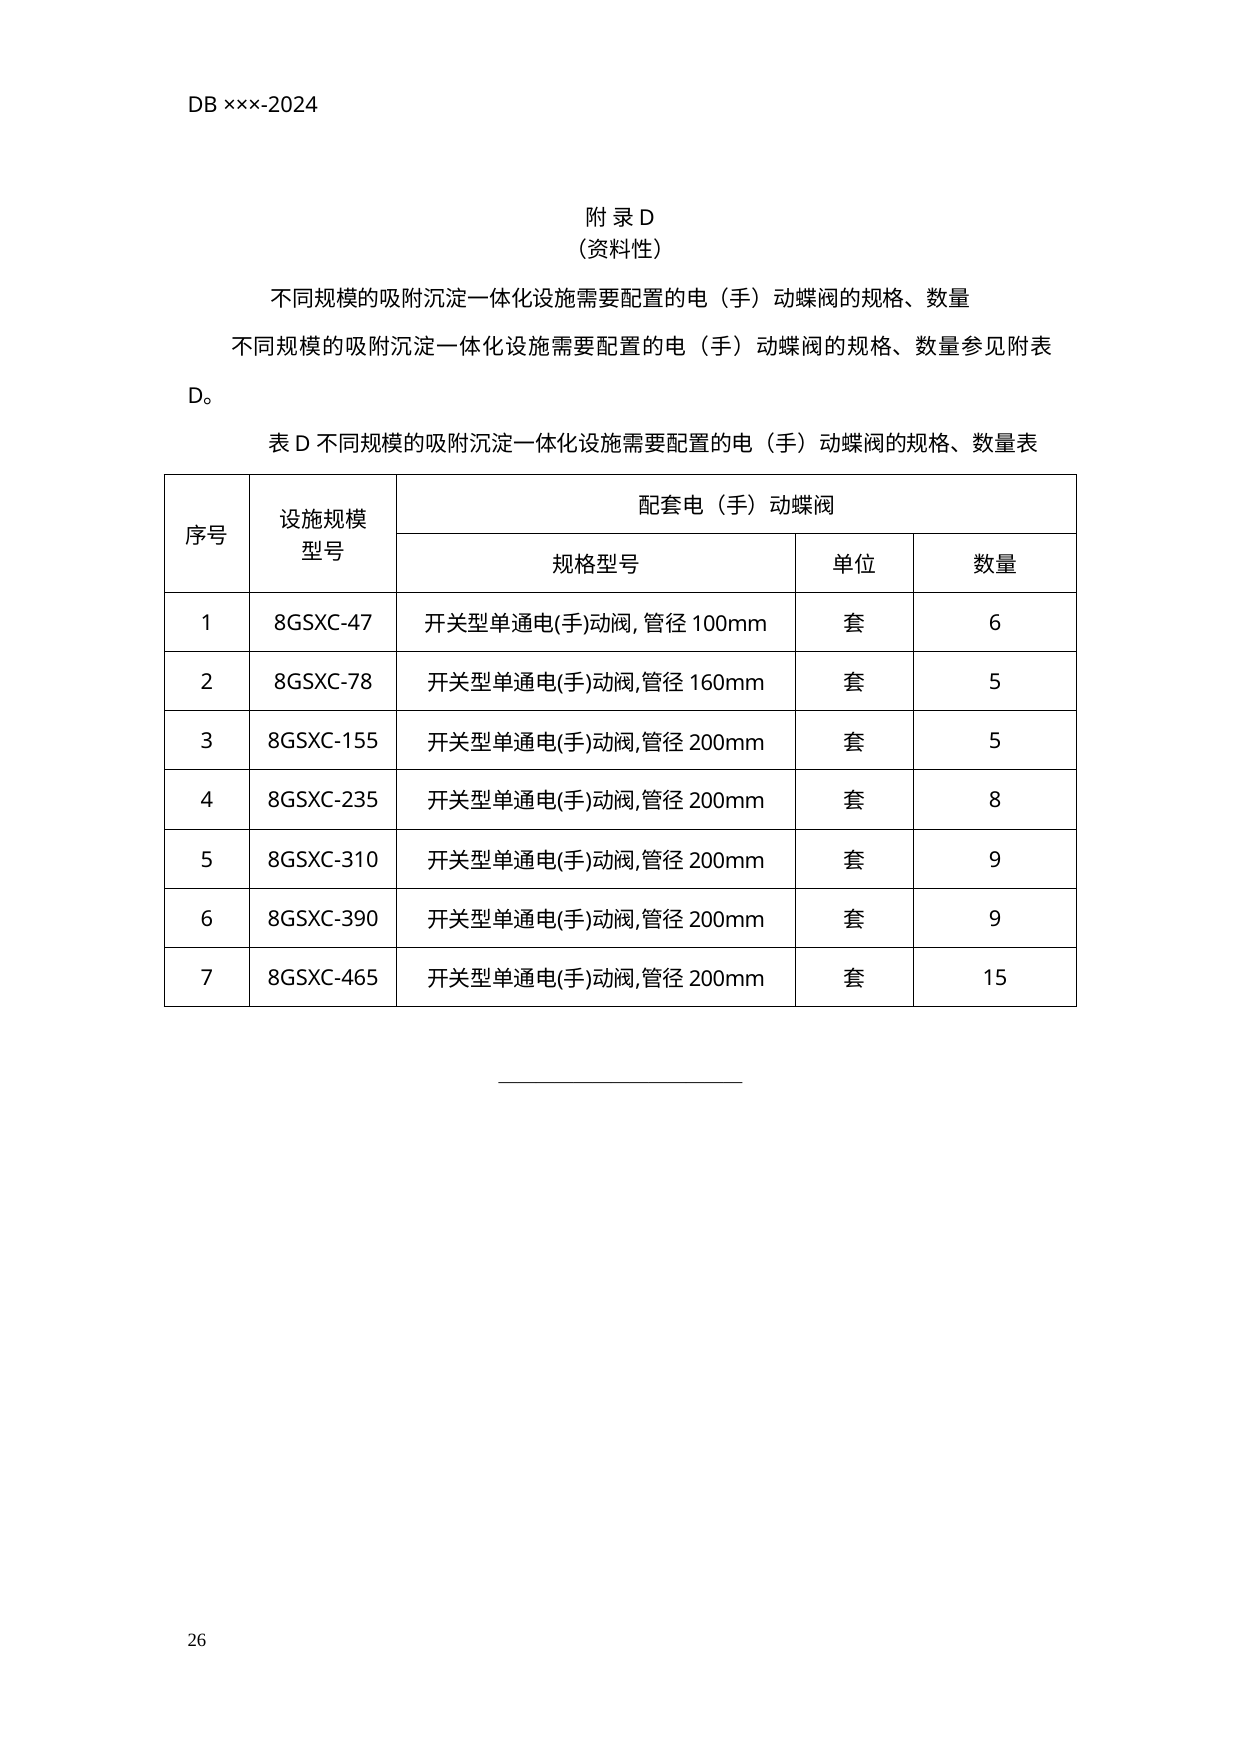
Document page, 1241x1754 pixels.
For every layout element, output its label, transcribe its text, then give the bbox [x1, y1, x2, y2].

table_cell 7 [165, 948, 249, 1006]
table_cell 9 [914, 830, 1076, 887]
text 不同规模的吸附沉淀一体化设施需要配置的电（手）动蝶阀的规格、数量 [187, 280, 1053, 313]
table_cell 8GSXC-465 [250, 948, 396, 1006]
table_cell 5 [914, 711, 1076, 769]
table_cell 开关型单通电(手)动阀,管径160mm [397, 652, 795, 710]
table_cell 开关型单通电(手)动阀,管径200mm [397, 770, 795, 828]
table_cell 2 [165, 652, 249, 710]
table_cell 8GSXC-310 [250, 830, 396, 887]
table_cell 6 [165, 889, 249, 947]
text （资料性） [187, 232, 1053, 264]
table_cell 规格型号 [397, 534, 795, 592]
table_cell 开关型单通电(手)动阀,管径200mm [397, 711, 795, 769]
table_header 设施规模 型号 [250, 475, 396, 592]
table_cell 数量 [914, 534, 1076, 592]
table_cell 开关型单通电(手)动阀, 管径100mm [397, 593, 795, 651]
table_cell 6 [914, 593, 1076, 651]
table_cell 4 [165, 770, 249, 828]
table_cell 套 [796, 652, 913, 710]
table_cell 套 [796, 593, 913, 651]
table_cell 套 [796, 711, 913, 769]
text ————————————— [187, 1064, 1053, 1097]
table_cell 8GSXC-155 [250, 711, 396, 769]
table_header 配套电（手）动蝶阀 [397, 475, 1076, 533]
text 附 录D [187, 199, 1053, 232]
table_cell 套 [796, 770, 913, 828]
table_cell 5 [914, 652, 1076, 710]
table_cell 1 [165, 593, 249, 651]
table_cell 套 [796, 889, 913, 947]
table_cell 开关型单通电(手)动阀,管径200mm [397, 830, 795, 887]
table_cell 3 [165, 711, 249, 769]
table_cell 8GSXC-390 [250, 889, 396, 947]
table_cell 8GSXC-47 [250, 593, 396, 651]
table_cell 开关型单通电(手)动阀,管径200mm [397, 948, 795, 1006]
table_cell 15 [914, 948, 1076, 1006]
table_cell 9 [914, 889, 1076, 947]
table_cell 开关型单通电(手)动阀,管径200mm [397, 889, 795, 947]
table_cell 5 [165, 830, 249, 887]
text 不同规模的吸附沉淀一体化设施需要配置的电（手）动蝶阀的规格、数量参见附表D。 [187, 329, 1053, 410]
table_cell 8GSXC-78 [250, 652, 396, 710]
table_header 序号 [165, 475, 249, 592]
table_cell 8 [914, 770, 1076, 828]
table_cell 单位 [796, 534, 913, 592]
text 表D 不同规模的吸附沉淀一体化设施需要配置的电（手）动蝶阀的规格、数量表 [187, 426, 1053, 458]
table_cell 套 [796, 948, 913, 1006]
table_cell 8GSXC-235 [250, 770, 396, 828]
table_cell 套 [796, 830, 913, 887]
